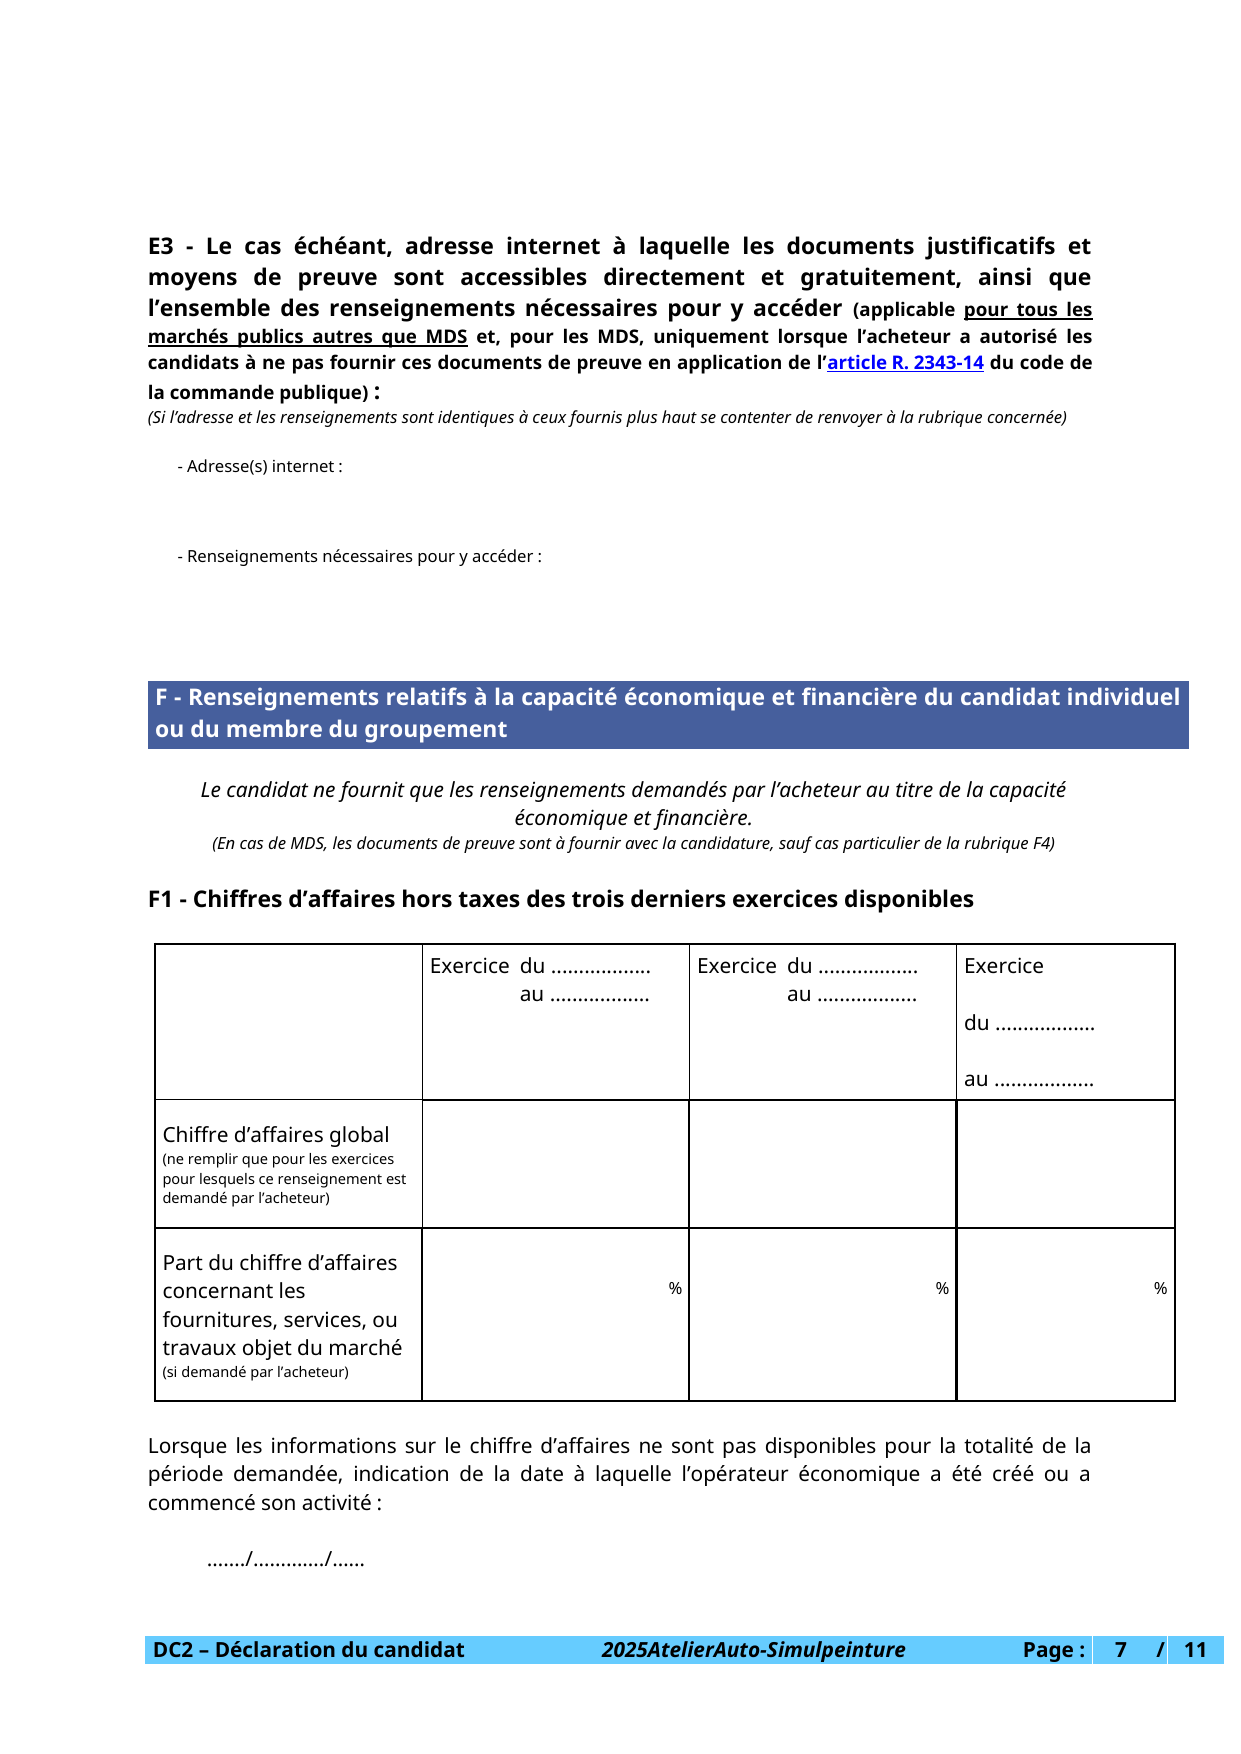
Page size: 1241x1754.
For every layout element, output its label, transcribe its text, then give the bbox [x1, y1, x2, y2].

text F1 - Chiffres d’affaires hors taxes des trois derniers exercices disponibles [148, 883, 1093, 914]
text Le candidat ne fournit que les renseignements demandés par l’acheteur au titre de la capacité économique et financière. (En cas de MDS, les documents de preuve sont à fournir avec la candidature, sauf cas particulier de la rubrique F4) [177, 775, 1093, 854]
table_header Exercice du .................. au .................. [957, 945, 1174, 1099]
text (Si l’adresse et les renseignements sont identiques à ceux fournis plus haut se contenter de renvoyer à la rubrique concernée) [148, 406, 1093, 429]
text - Renseignements nécessaires pour y accéder : [177, 545, 1093, 568]
text ……./…………./…… [207, 1544, 1093, 1573]
table_cell % [690, 1229, 955, 1400]
table_cell % [423, 1229, 688, 1400]
table_header F - Renseignements relatifs à la capacité économique et financière du candidat individuel ou du membre du groupement [148, 681, 1189, 749]
text E3 - Le cas échéant, adresse internet à laquelle les documents justificatifs et moyens de preuve sont accessibles directement et gratuitement, ainsi que l’ensemble des renseignements nécessaires pour y accéder (applicable pour tous les marchés publics autres que MDS et, pour les MDS, uniquement lorsque l’acheteur a autorisé les candidats à ne pas fournir ces documents de preuve en application de l’article R. 2343-14 du code de la commande publique) : [148, 230, 1093, 406]
table_cell % [958, 1229, 1174, 1400]
table_cell Chiffre d’affaires global (ne remplir que pour les exercices pour lesquels ce renseignement est demandé par l’acheteur) [156, 1100, 422, 1227]
table_cell [690, 1101, 955, 1227]
text - Adresse(s) internet : [177, 454, 1093, 477]
text Lorsque les informations sur le chiffre d’affaires ne sont pas disponibles pour la totalité de la période demandée, indication de la date à laquelle l’opérateur économique a été créé ou a commencé son activité : [148, 1431, 1093, 1516]
table_cell [423, 1101, 688, 1227]
table_header [156, 945, 422, 1099]
table_cell Part du chiffre d’affaires concernant les fournitures, services, ou travaux objet du marché (si demandé par l’acheteur) [156, 1229, 421, 1400]
table_cell [958, 1101, 1174, 1227]
table_header Exercice du .................. au .................. [690, 945, 956, 1099]
table_header Exercice du .................. au .................. [423, 945, 689, 1099]
